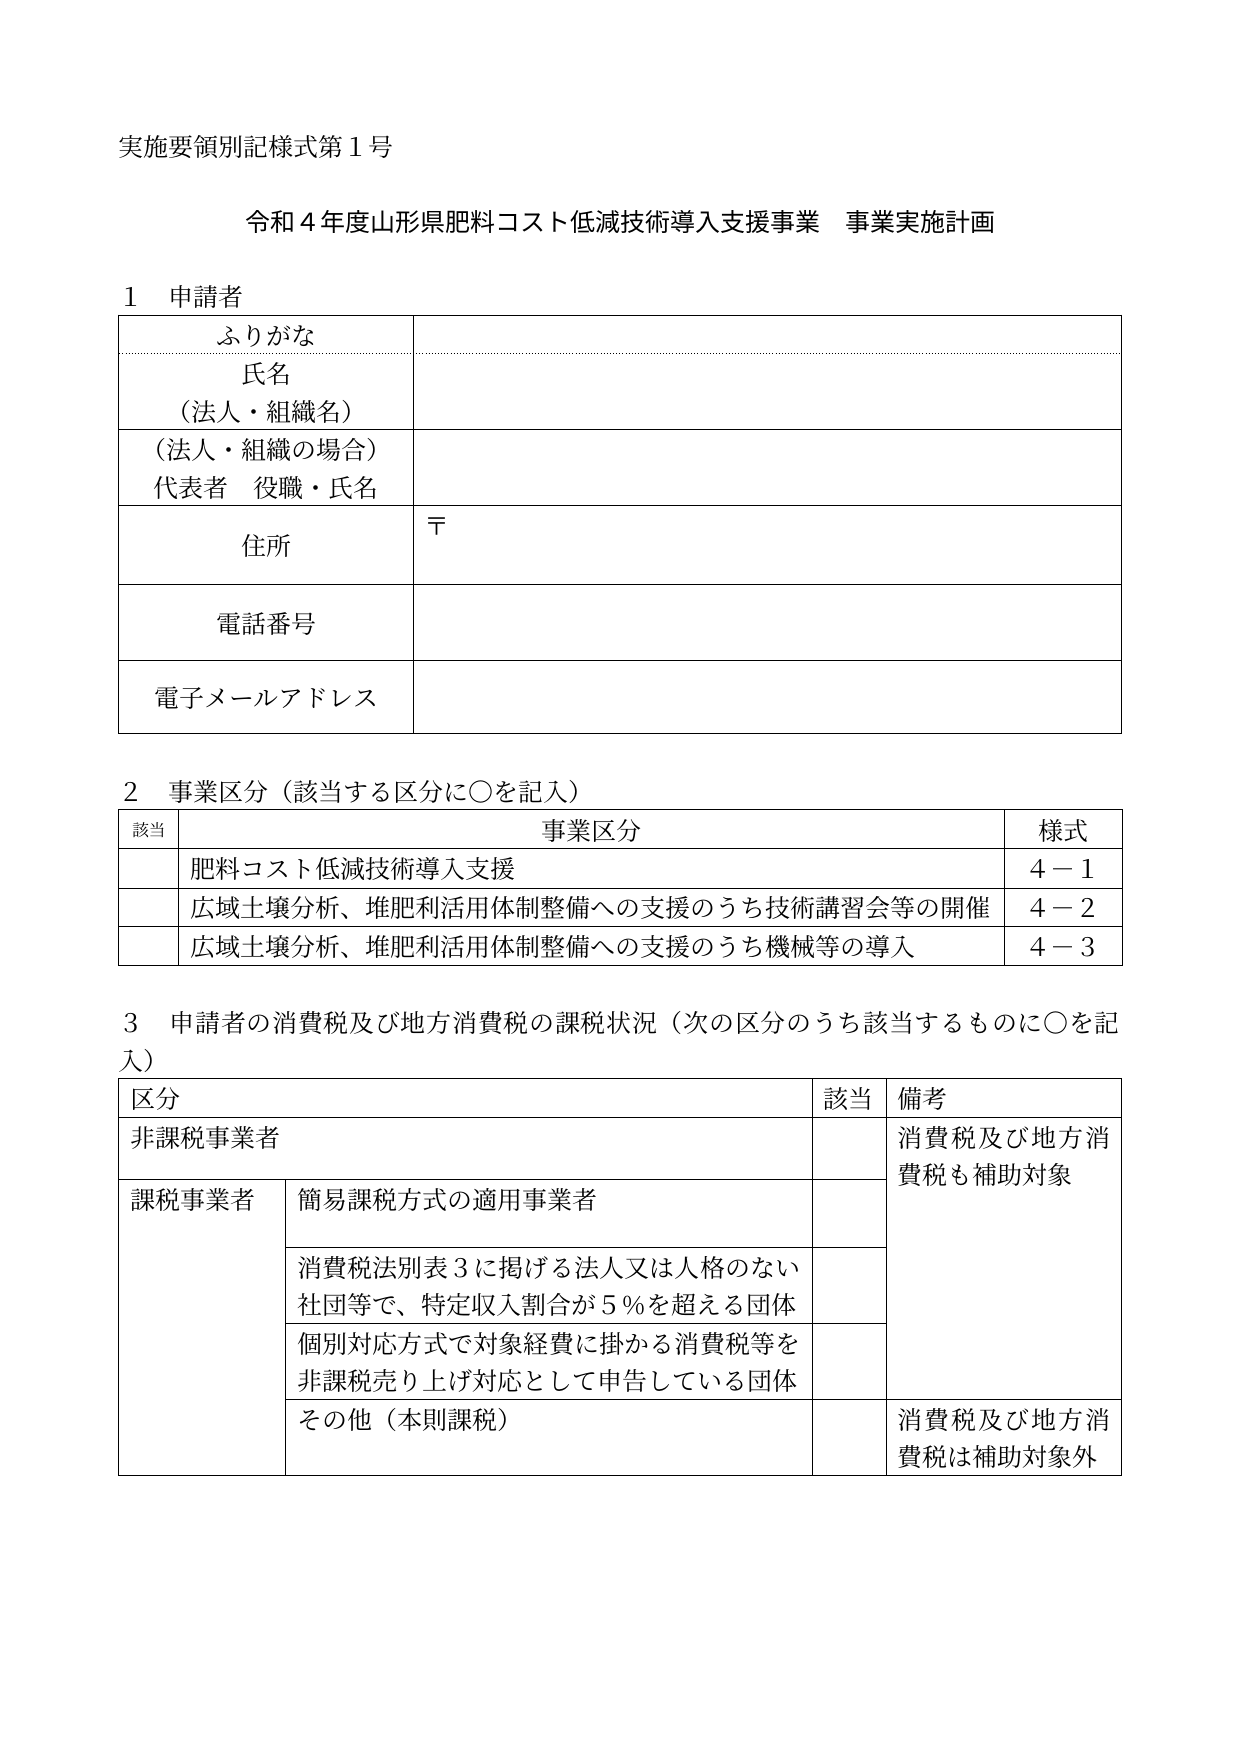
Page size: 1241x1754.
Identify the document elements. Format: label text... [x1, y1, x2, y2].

table_cell ４－１ [1005, 849, 1122, 887]
table_header 該当 [119, 810, 178, 848]
table_cell [414, 430, 1121, 505]
table_header [414, 316, 1121, 353]
table_cell [813, 1248, 886, 1323]
table_cell （法人・組織の場合） 代表者 役職・氏名 [119, 430, 413, 505]
text １ 申請者 [118, 277, 1122, 314]
table_cell 非課税事業者 [119, 1118, 812, 1179]
text ２ 事業区分（該当する区分に〇を記入） [118, 772, 1122, 809]
table_cell 住所 [119, 506, 413, 583]
table_cell その他（本則課税） [286, 1400, 812, 1475]
table_header 様式 [1005, 810, 1122, 848]
table_header 事業区分 [179, 810, 1004, 848]
table_cell 消費税及び地方消費税は補助対象外 [887, 1400, 1121, 1475]
table_cell [813, 1400, 886, 1475]
table_cell [813, 1324, 886, 1399]
table_cell [119, 927, 178, 964]
table_cell [414, 661, 1121, 733]
table_cell 消費税法別表３に掲げる法人又は人格のない社団等で、特定収入割合が５％を超える団体 [286, 1248, 812, 1323]
table_cell 氏名 （法人・組織名） [119, 353, 413, 429]
table_cell 肥料コスト低減技術導入支援 [179, 849, 1004, 887]
table_cell 広域土壌分析、堆肥利活用体制整備への支援のうち機械等の導入 [179, 927, 1004, 964]
table_cell ４－３ [1005, 927, 1122, 964]
table_cell [414, 353, 1121, 429]
table_cell [813, 1180, 886, 1247]
table_header 該当 [813, 1079, 886, 1117]
table_cell 簡易課税方式の適用事業者 [286, 1180, 812, 1247]
table_header 備考 [887, 1079, 1121, 1117]
table_cell 個別対応方式で対象経費に掛かる消費税等を非課税売り上げ対応として申告している団体 [286, 1324, 812, 1399]
text 実施要領別記様式第１号 [118, 127, 1122, 164]
text ３ 申請者の消費税及び地方消費税の課税状況（次の区分のうち該当するものに〇を記入） [118, 1003, 1122, 1078]
table_cell 電子メールアドレス [119, 661, 413, 733]
table_cell [414, 585, 1121, 660]
table_cell 消費税及び地方消費税も補助対象 [887, 1118, 1121, 1399]
table_cell [119, 889, 178, 926]
table_cell 電話番号 [119, 585, 413, 660]
text 令和４年度山形県肥料コスト低減技術導入支援事業 事業実施計画 [118, 202, 1122, 239]
table_cell ４－２ [1005, 889, 1122, 926]
table_cell [813, 1118, 886, 1179]
table_cell 〒 [414, 506, 1121, 583]
table_header 区分 [119, 1079, 812, 1117]
table_cell 広域土壌分析、堆肥利活用体制整備への支援のうち技術講習会等の開催 [179, 889, 1004, 926]
table_header ふりがな [119, 316, 413, 353]
table_cell 課税事業者 [119, 1180, 285, 1475]
table_cell [119, 849, 178, 887]
